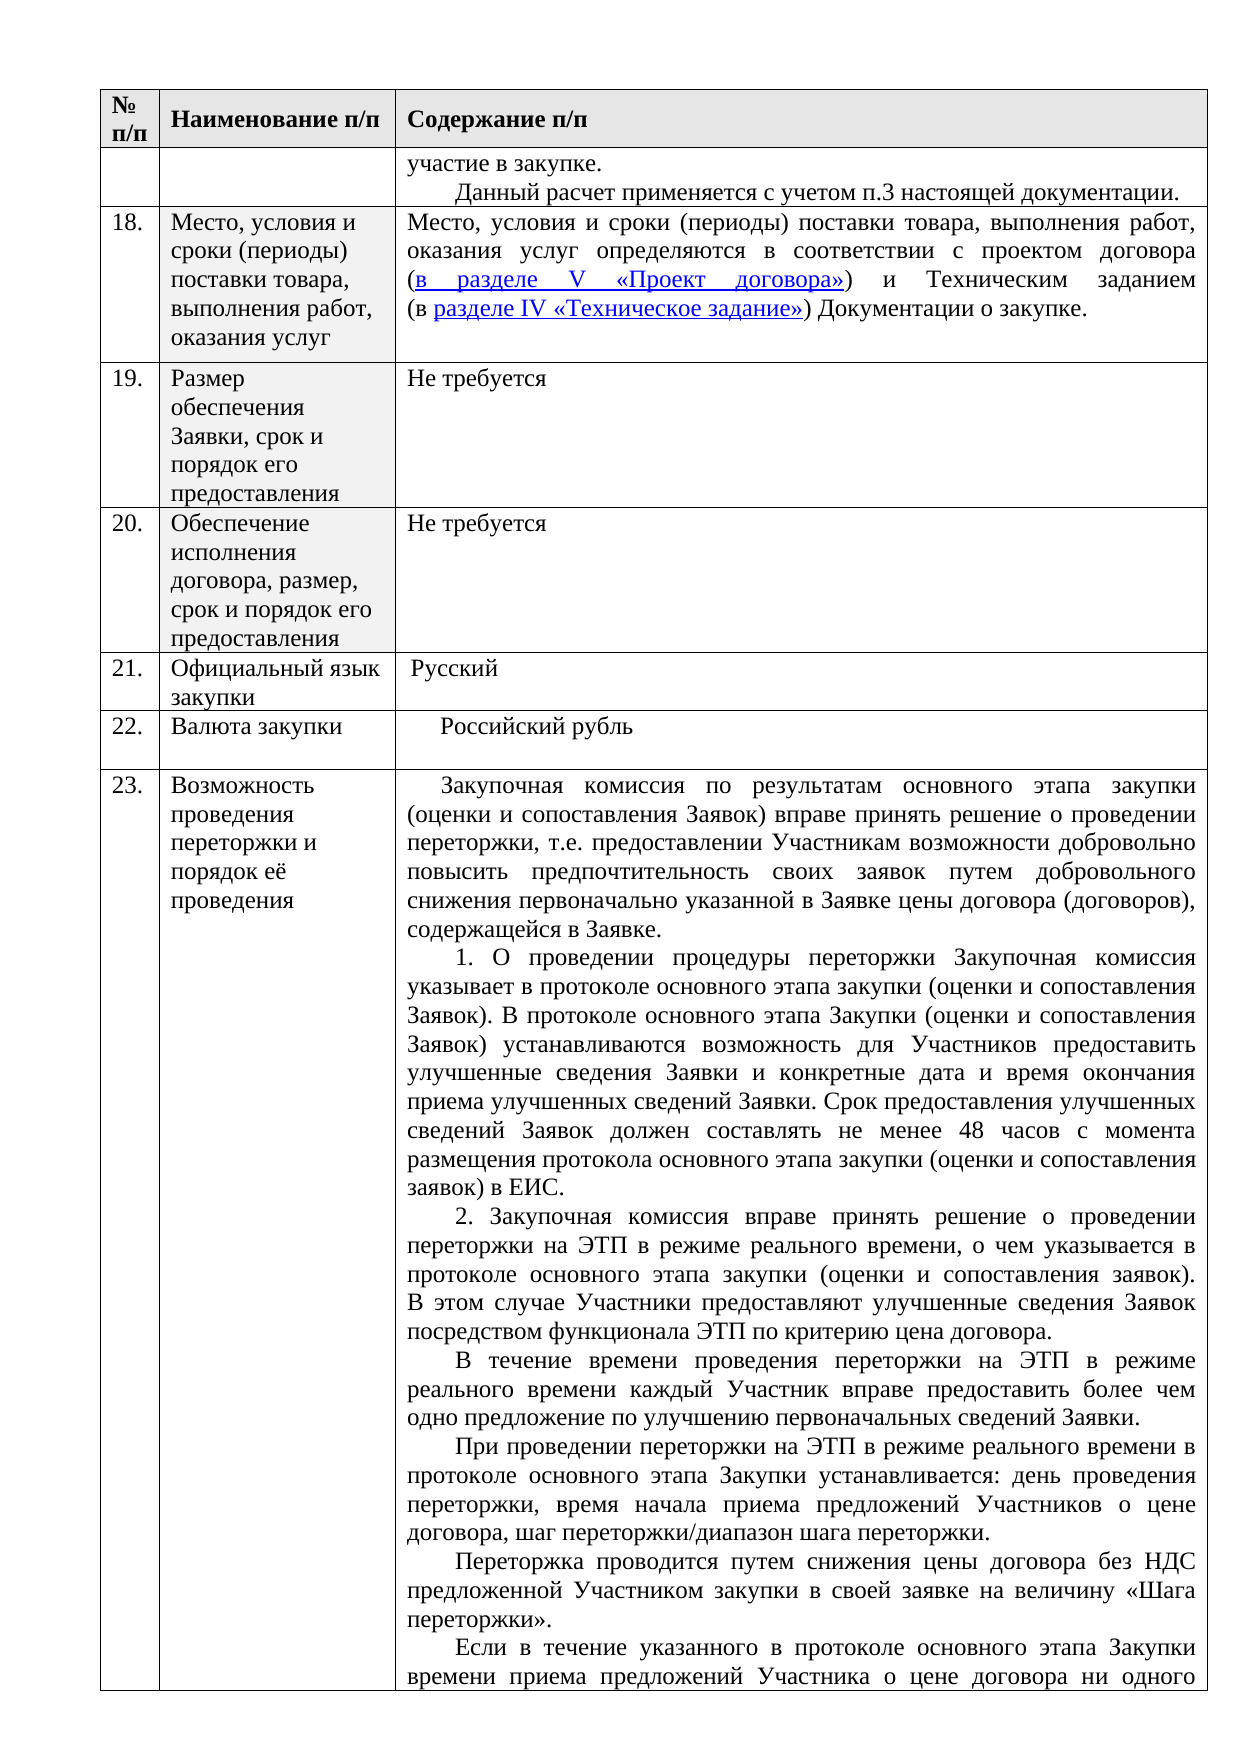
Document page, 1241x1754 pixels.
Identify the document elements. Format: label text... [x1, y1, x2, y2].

table_cell [101, 148, 159, 206]
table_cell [396, 770, 1207, 1690]
table_cell [101, 711, 159, 769]
table_cell [101, 363, 159, 507]
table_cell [160, 770, 395, 1690]
table_cell Не требуется [396, 363, 1207, 507]
table_cell [101, 207, 159, 362]
table_cell Размер обеспечения Заявки, срок и порядок его предоставления [160, 363, 395, 507]
table_header Наименование п/п [160, 90, 395, 147]
table_cell Не требуется [396, 508, 1207, 652]
table_cell Обеспечение исполнения договора, размер, срок и порядок его предоставления [160, 508, 395, 652]
table_cell Место, условия и сроки (периоды) поставки товара, выполнения работ, оказания услуг определяются в соответствии с проектом договора (в разделе V «Проект договора») и Техническим заданием (в разделе IV «Техническое задание») Документации о закупке. [396, 207, 1207, 362]
table_header № п/п [101, 90, 159, 147]
table_cell [101, 508, 159, 652]
table_cell [101, 770, 159, 1690]
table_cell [160, 148, 395, 206]
table_cell Валюта закупки [160, 711, 395, 769]
table_cell Место, условия и сроки (периоды) поставки товара, выполнения работ, оказания услуг [160, 207, 395, 362]
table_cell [396, 148, 1207, 206]
table_header Содержание п/п [396, 90, 1207, 147]
table_cell Официальный язык закупки [160, 653, 395, 710]
table_cell Русский [396, 653, 1207, 710]
table_cell Российский рубль [396, 711, 1207, 769]
table_cell [101, 653, 159, 710]
